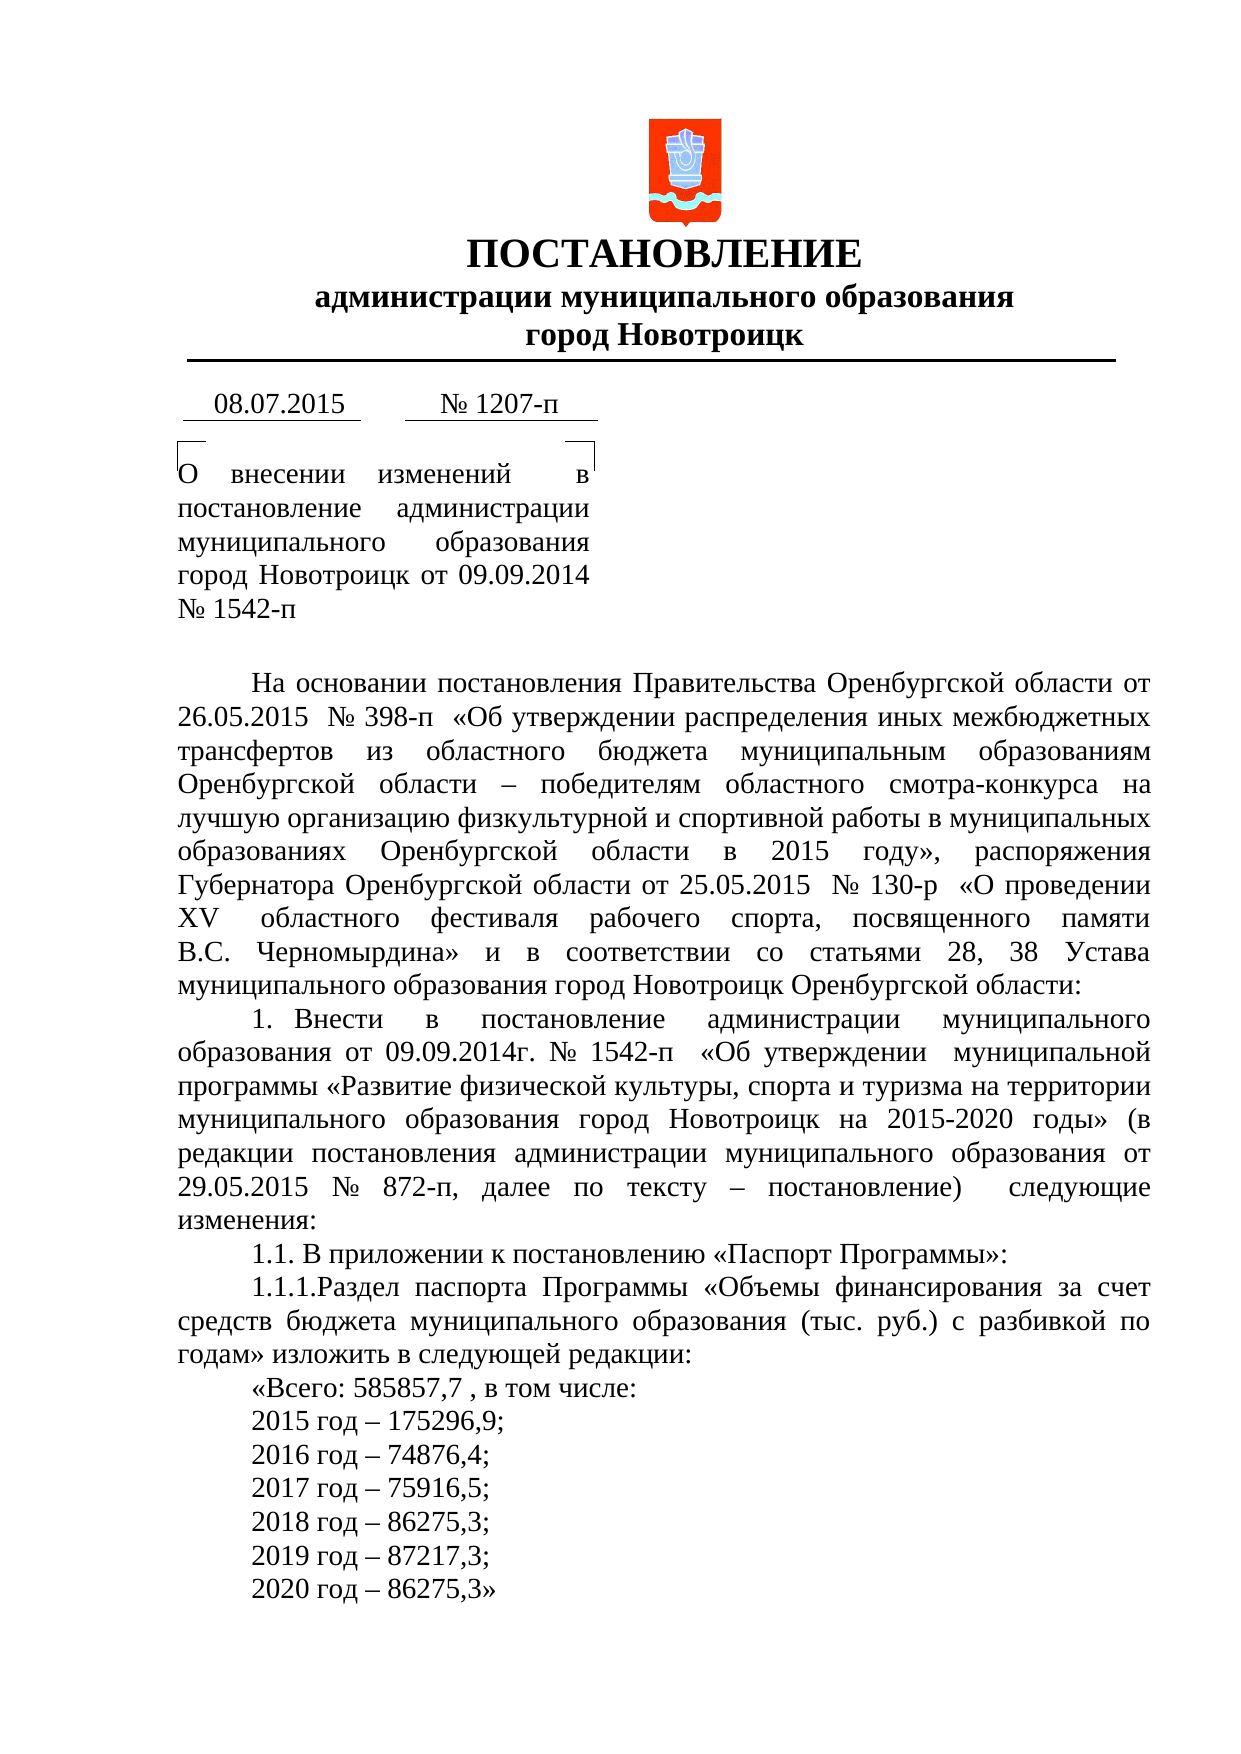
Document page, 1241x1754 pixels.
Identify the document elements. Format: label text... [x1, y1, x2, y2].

text «Всего: 585857,7 , в том числе: [177, 1370, 1152, 1403]
subtitle город Новотроицк [177, 314, 1152, 353]
text 2020 год – 86275,3» [177, 1571, 1152, 1605]
picture [649, 118, 722, 227]
text 1. Внести в постановление администрации муниципального образования от 09.09.2014г. № 1542-п «Об утверждении муниципальной программы «Развитие физической культуры, спорта и туризма на территории муниципального образования город Новотроицк на 2015-2020 годы» (в редакции постановления администрации муниципального образования от 29.05.2015 № 872-п, далее по тексту – постановление) следующие изменения: [177, 1001, 1152, 1236]
text 2016 год – 74876,4; [177, 1437, 1152, 1471]
text 2015 год – 175296,9; [177, 1403, 1152, 1437]
text 2018 год – 86275,3; [177, 1504, 1152, 1538]
text 2017 год – 75916,5; [177, 1471, 1152, 1504]
text 1.1.1.Раздел паспорта Программы «Объемы финансирования за счет средств бюджета муниципального образования (тыс. руб.) с разбивкой по годам» изложить в следующей редакции: [177, 1269, 1152, 1370]
text 08.07.2015 № 1207-п [177, 386, 1152, 420]
text 2019 год – 87217,3; [177, 1538, 1152, 1571]
text О внесении изменений в постановление администрации муниципального образования город Новотроицк от 09.09.2014 № 1542-п [177, 457, 590, 624]
text На основании постановления Правительства Оренбургской области от 26.05.2015 № 398-п «Об утверждении распределения иных межбюджетных трансфертов из областного бюджета муниципальным образованиям Оренбургской области – победителям областного смотра-конкурса на лучшую организацию физкультурной и спортивной работы в муниципальных образованиях Оренбургской области в 2015 году», распоряжения Губернатора Оренбургской области от 25.05.2015 № 130-р «О проведении ХV областного фестиваля рабочего спорта, посвященного памяти В.С. Черномырдина» и в соответствии со статьями 28, 38 Устава муниципального образования город Новотроицк Оренбургской области: [177, 666, 1152, 1001]
text 1.1. В приложении к постановлению «Паспорт Программы»: [177, 1236, 1152, 1269]
subtitle администрации муниципального образования [177, 276, 1152, 314]
text ПОСТАНОВЛЕНИЕ [177, 228, 1152, 276]
